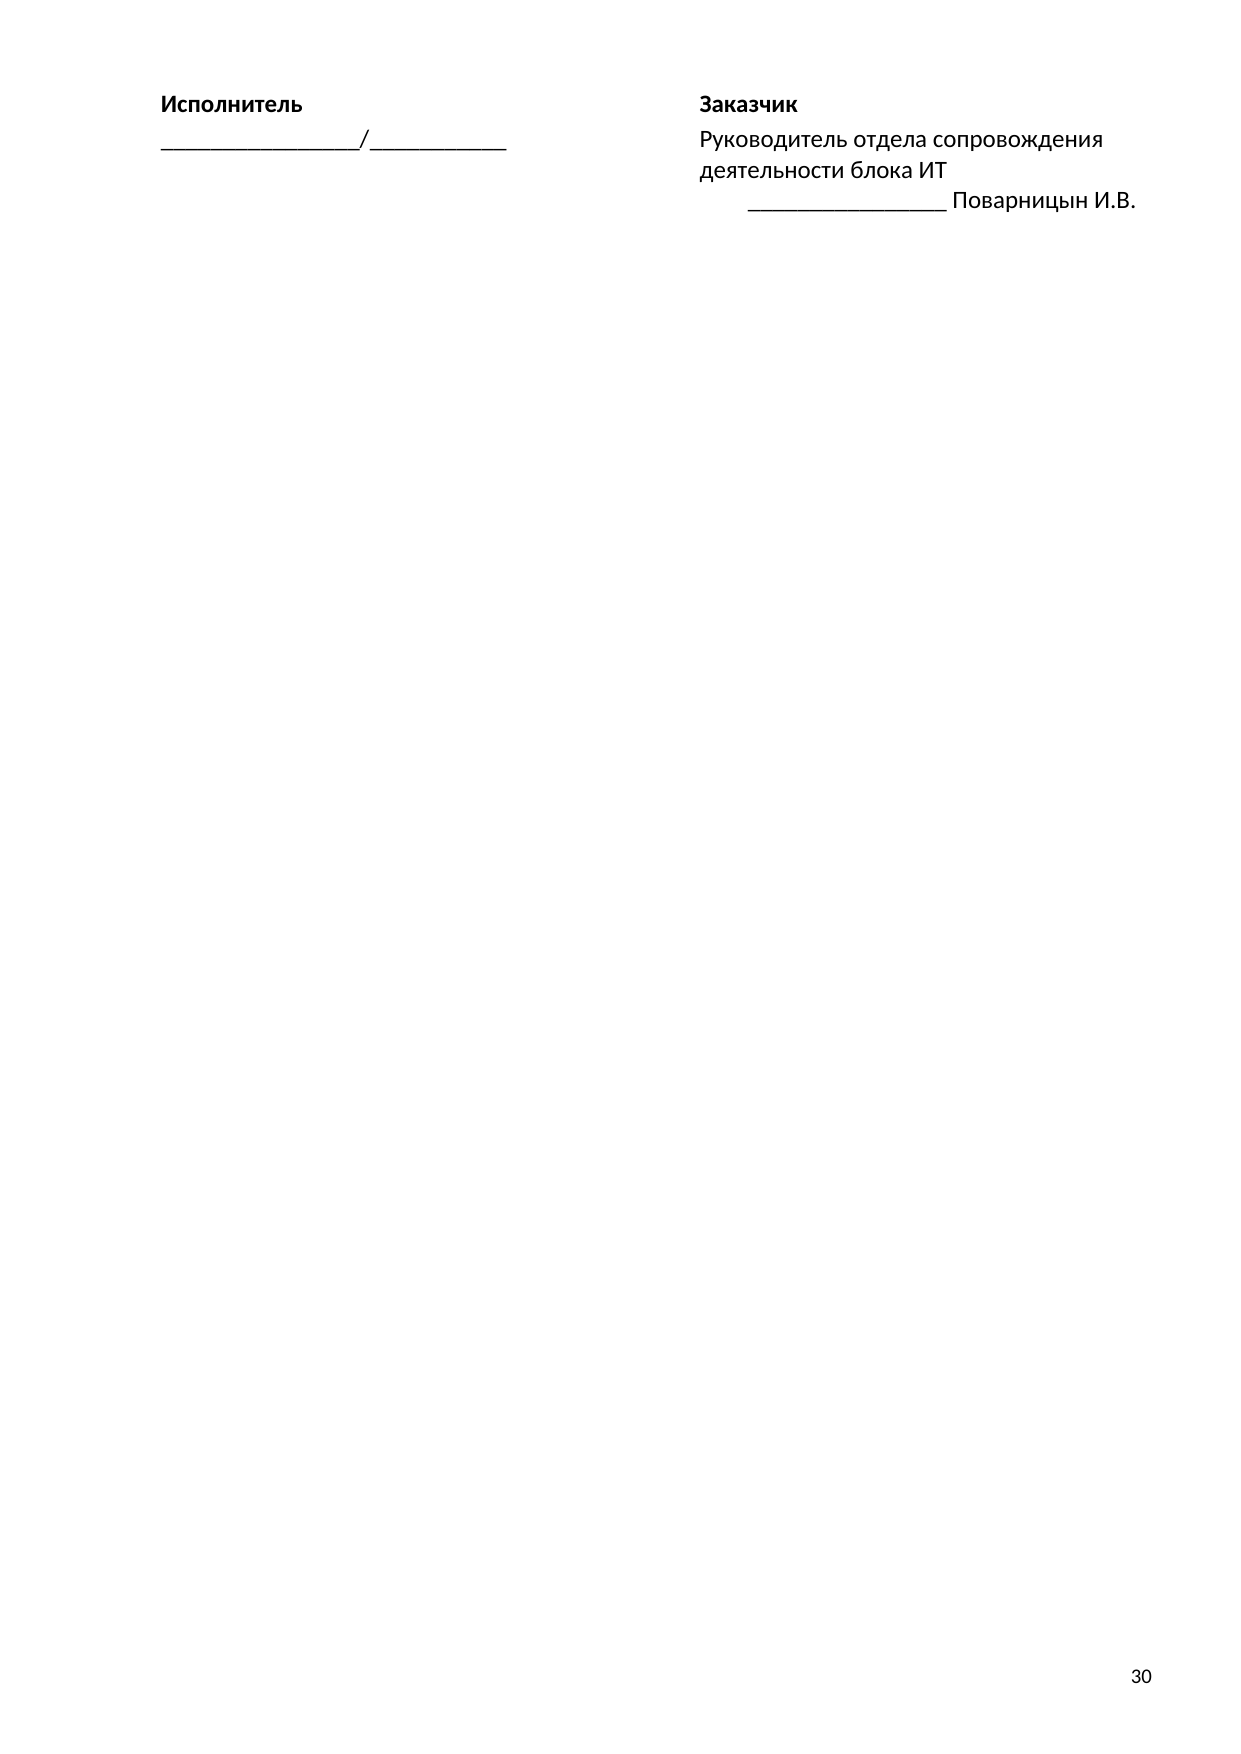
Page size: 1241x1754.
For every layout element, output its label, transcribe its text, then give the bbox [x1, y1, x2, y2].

table_header Исполнитель ________________/___________ [151, 89, 690, 239]
table_header Заказчик Руководитель отдела сопровождения деятельности блока ИТ ________________ Поварницын И.В. [690, 89, 1177, 239]
